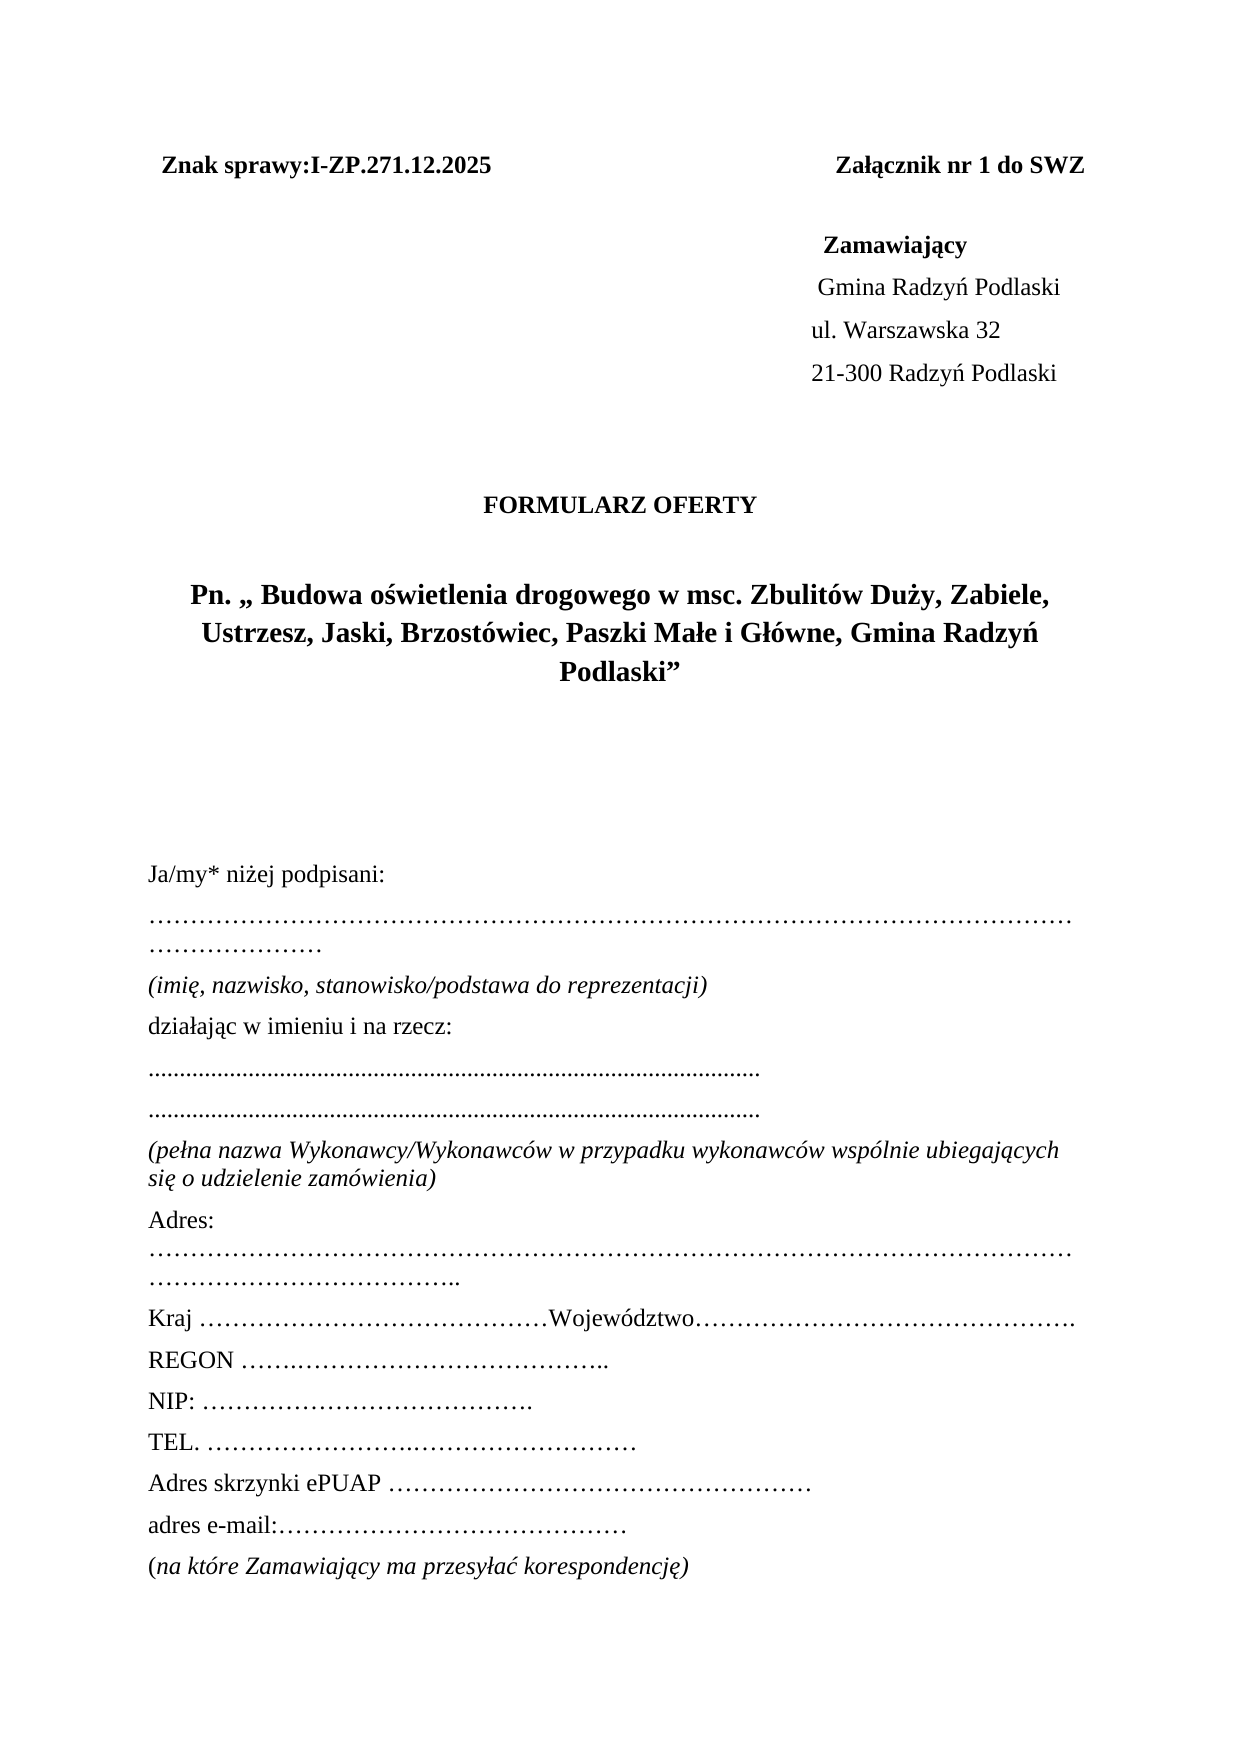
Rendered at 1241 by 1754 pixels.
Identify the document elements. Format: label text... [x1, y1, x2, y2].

text Ja/my* niżej podpisani: [148, 859, 1092, 888]
text REGON …….……………………………….. [148, 1345, 1092, 1373]
text ul. Warszawska 32 21-300 Radzyń Podlaski [782, 315, 1092, 387]
text adres e-mail:…………………………………… [148, 1510, 1092, 1538]
text …………………………………………………………………………………………………………………… [148, 900, 1092, 958]
text Kraj ……………………………………Województwo………………………………………. [148, 1303, 1092, 1332]
text Zamawiający [823, 230, 1092, 259]
text (pełna nazwa Wykonawcy/Wykonawców w przypadku wykonawców wspólnie ubiegających się o udzielenie zamówienia) [148, 1136, 1092, 1192]
text TEL. …………………….……………………… [148, 1427, 1092, 1456]
text Gmina Radzyń Podlaski [797, 272, 1092, 300]
text Adres skrzynki ePUAP …………………………………………… [148, 1468, 1092, 1497]
text Adres: ………………………………………………………………………………………………………………………………….. [148, 1205, 1092, 1291]
text działając w imieniu i na rzecz: [148, 1011, 1092, 1040]
text Znak sprawy:I-ZP.271.12.2025 Załącznik nr 1 do SWZ [147, 150, 1092, 179]
text FORMULARZ OFERTY [147, 491, 1093, 519]
text Pn. „ Budowa oświetlenia drogowego w msc. Zbulitów Duży, Zabiele, Ustrzesz, Jaski, Brzostówiec, Paszki Małe i Główne, Gmina Radzyń Podlaski” [147, 577, 1092, 687]
text .................................................................................................. [148, 1094, 1092, 1123]
text .................................................................................................. [148, 1053, 1092, 1082]
text (imię, nazwisko, stanowisko/podstawa do reprezentacji) [148, 970, 1092, 999]
text (na które Zamawiający ma przesyłać korespondencję) [148, 1551, 1092, 1580]
text NIP: …………………………………. [148, 1386, 1092, 1414]
